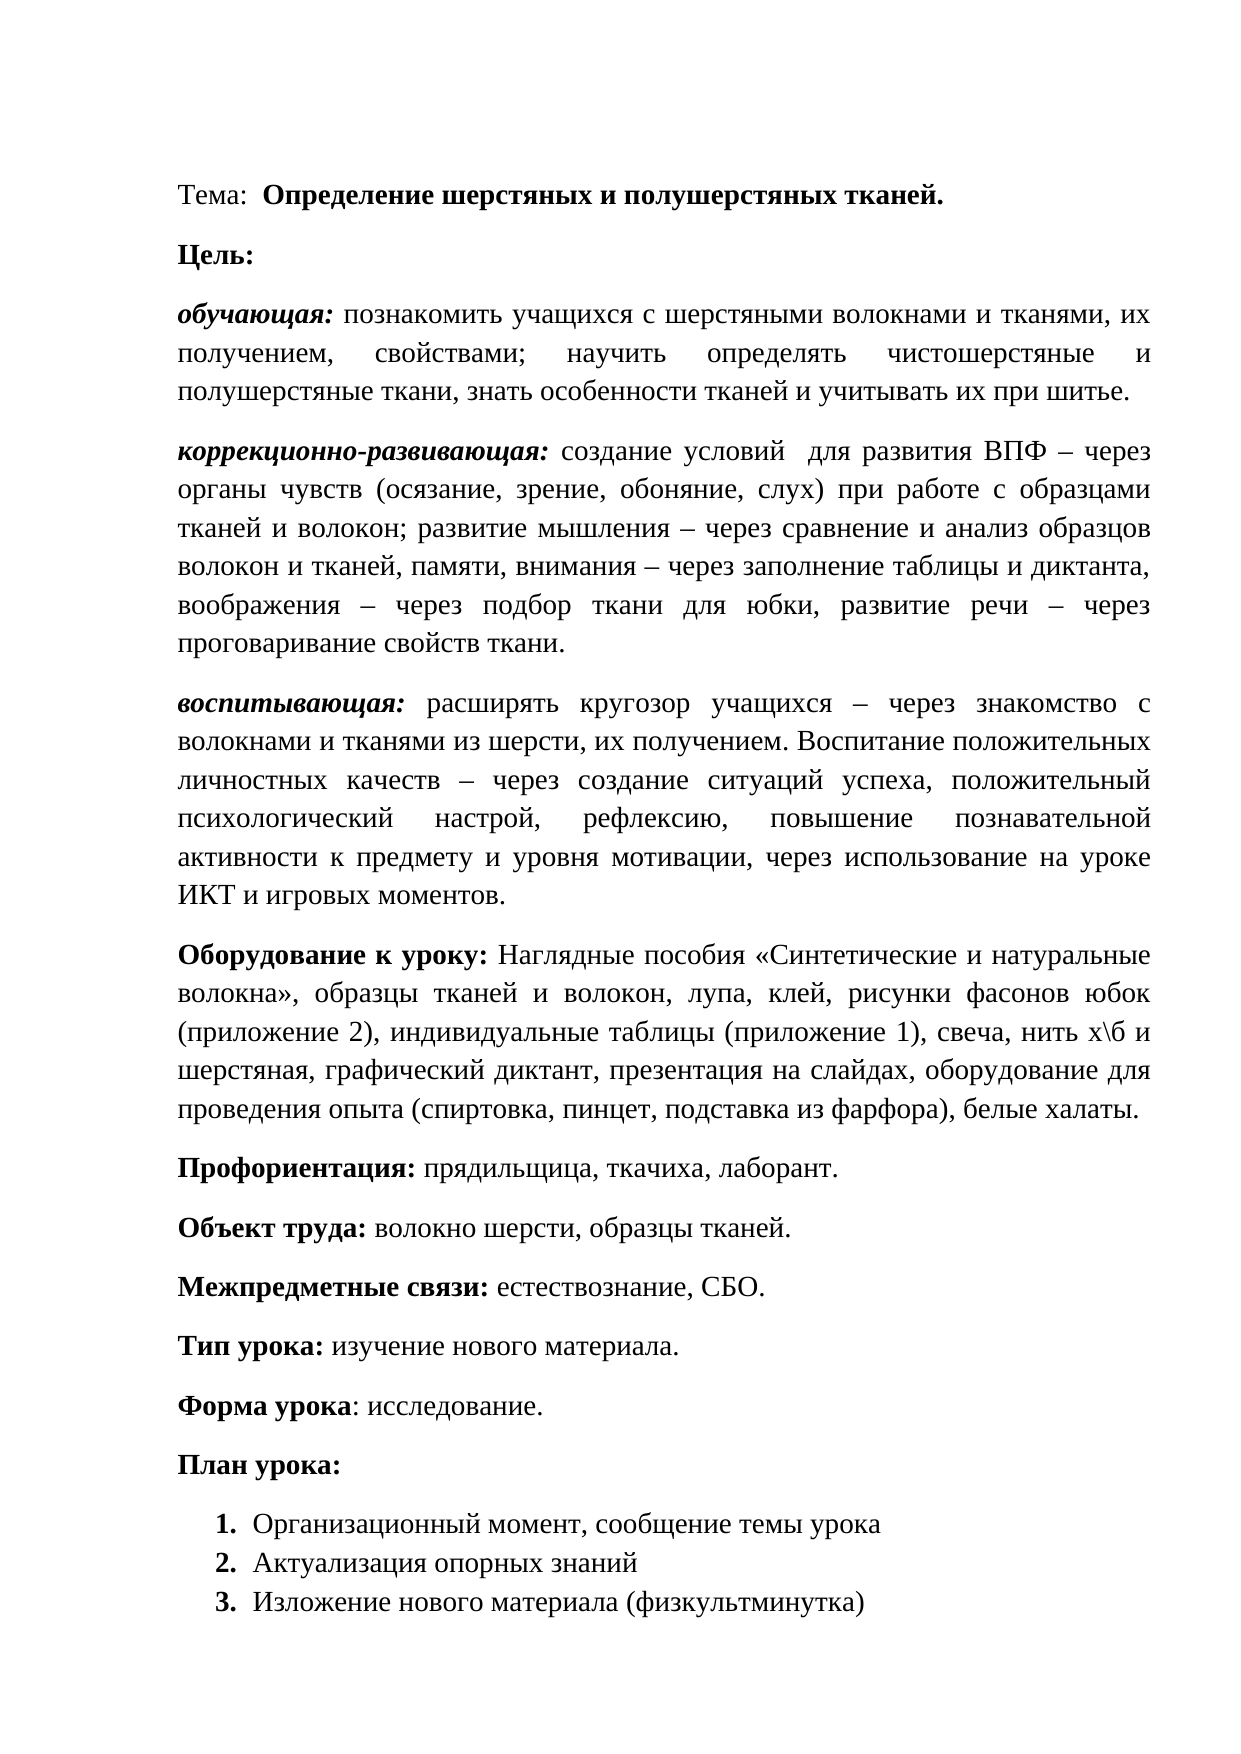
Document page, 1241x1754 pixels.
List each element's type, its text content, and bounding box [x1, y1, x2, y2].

text Межпредметные связи: естествознание, СБО. [177, 1269, 1152, 1303]
text Объект труда: волокно шерсти, образцы тканей. [177, 1210, 1152, 1243]
text Профориентация: прядильщица, ткачиха, лаборант. [177, 1150, 1152, 1184]
list Актуализация опорных знаний [215, 1545, 1152, 1579]
list Организационный момент, сообщение темы урока [215, 1507, 1152, 1540]
text Форма урока: исследование. [177, 1388, 1152, 1421]
text Оборудование к уроку: Наглядные пособия «Синтетические и натуральные волокна», образцы тканей и волокон, лупа, клей, рисунки фасонов юбок (приложение 2), индивидуальные таблицы (приложение 1), свеча, нить х\б и шерстяная, графический диктант, презентация на слайдах, оборудование для проведения опыта (спиртовка, пинцет, подставка из фарфора), белые халаты. [177, 937, 1152, 1124]
text обучающая: познакомить учащихся с шерстяными волокнами и тканями, их получением, свойствами; научить определять чистошерстяные и полушерстяные ткани, знать особенности тканей и учитывать их при шитье. [177, 296, 1152, 407]
text План урока: [177, 1447, 1152, 1481]
list Изложение нового материала (физкультминутка) [215, 1584, 1152, 1617]
text воспитывающая: расширять кругозор учащихся – через знакомство с волокнами и тканями из шерсти, их получением. Воспитание положительных личностных качеств – через создание ситуаций успеха, положительный психологический настрой, рефлексию, повышение познавательной активности к предмету и уровня мотивации, через использование на уроке ИКТ и игровых моментов. [177, 685, 1152, 911]
text коррекционно-развивающая: создание условий для развития ВПФ – через органы чувств (осязание, зрение, обоняние, слух) при работе с образцами тканей и волокон; развитие мышления – через сравнение и анализ образцов волокон и тканей, памяти, внимания – через заполнение таблицы и диктанта, воображения – через подбор ткани для юбки, развитие речи – через проговаривание свойств ткани. [177, 433, 1152, 659]
text Тип урока: изучение нового материала. [177, 1328, 1152, 1362]
text Цель: [177, 237, 1152, 270]
text Тема: Определение шерстяных и полушерстяных тканей. [177, 177, 1152, 211]
